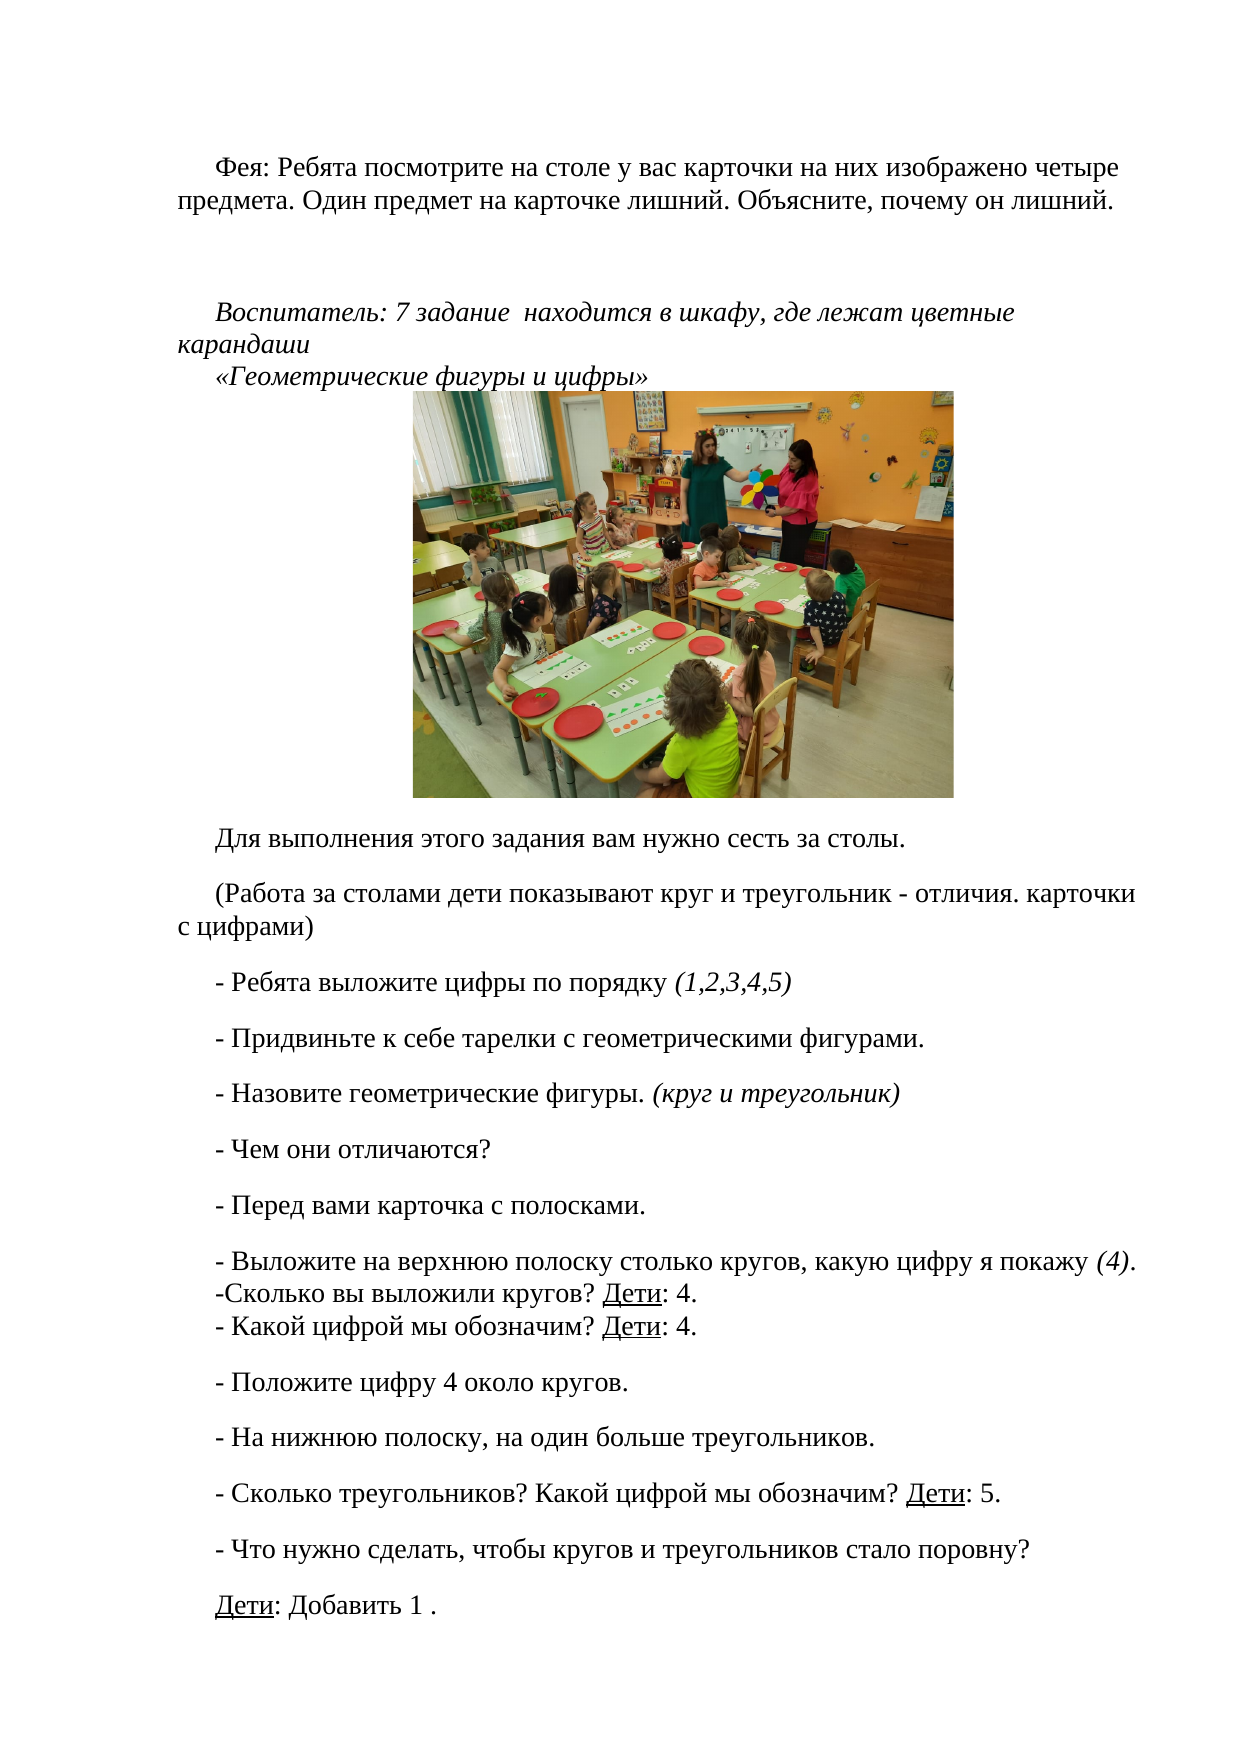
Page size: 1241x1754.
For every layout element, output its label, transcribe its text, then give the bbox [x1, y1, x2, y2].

text Воспитатель: 7 задание находится в шкафу, где лежат цветные карандаши [177, 294, 1152, 359]
text «Геометрические фигуры и цифры» [177, 359, 1152, 392]
text Для выполнения этого задания вам нужно сесть за столы. [177, 821, 1152, 853]
text - На нижнюю полоску, на один больше треугольников. [177, 1420, 1152, 1453]
text - Выложите на верхнюю полоску столько кругов, какую цифру я покажу (4). [177, 1244, 1152, 1276]
text Фея: Ребята посмотрите на столе у вас карточки на них изображено четыре предмета. Один предмет на карточке лишний. Объясните, почему он лишний. [177, 151, 1152, 215]
text - Чем они отличаются? [177, 1132, 1152, 1165]
text Дети: Добавить 1 . [177, 1588, 1152, 1620]
text -Сколько вы выложили кругов? Дети: 4. [177, 1276, 1152, 1309]
text (Работа за столами дети показывают круг и треугольник - отличия. карточки с цифрами) [177, 877, 1152, 941]
text - Ребята выложите цифры по порядку (1,2,3,4,5) [177, 965, 1152, 997]
text - Что нужно сделать, чтобы кругов и треугольников стало поровну? [177, 1532, 1152, 1564]
text - Назовите геометрические фигуры. (круг и треугольник) [177, 1076, 1152, 1109]
text - Какой цифрой мы обозначим? Дети: 4. [177, 1309, 1152, 1341]
text - Положите цифру 4 около кругов. [177, 1364, 1152, 1397]
text - Сколько треугольников? Какой цифрой мы обозначим? Дети: 5. [177, 1476, 1152, 1509]
picture [412, 391, 954, 798]
text - Перед вами карточка с полосками. [177, 1188, 1152, 1221]
text - Придвиньте к себе тарелки с геометрическими фигурами. [177, 1021, 1152, 1053]
